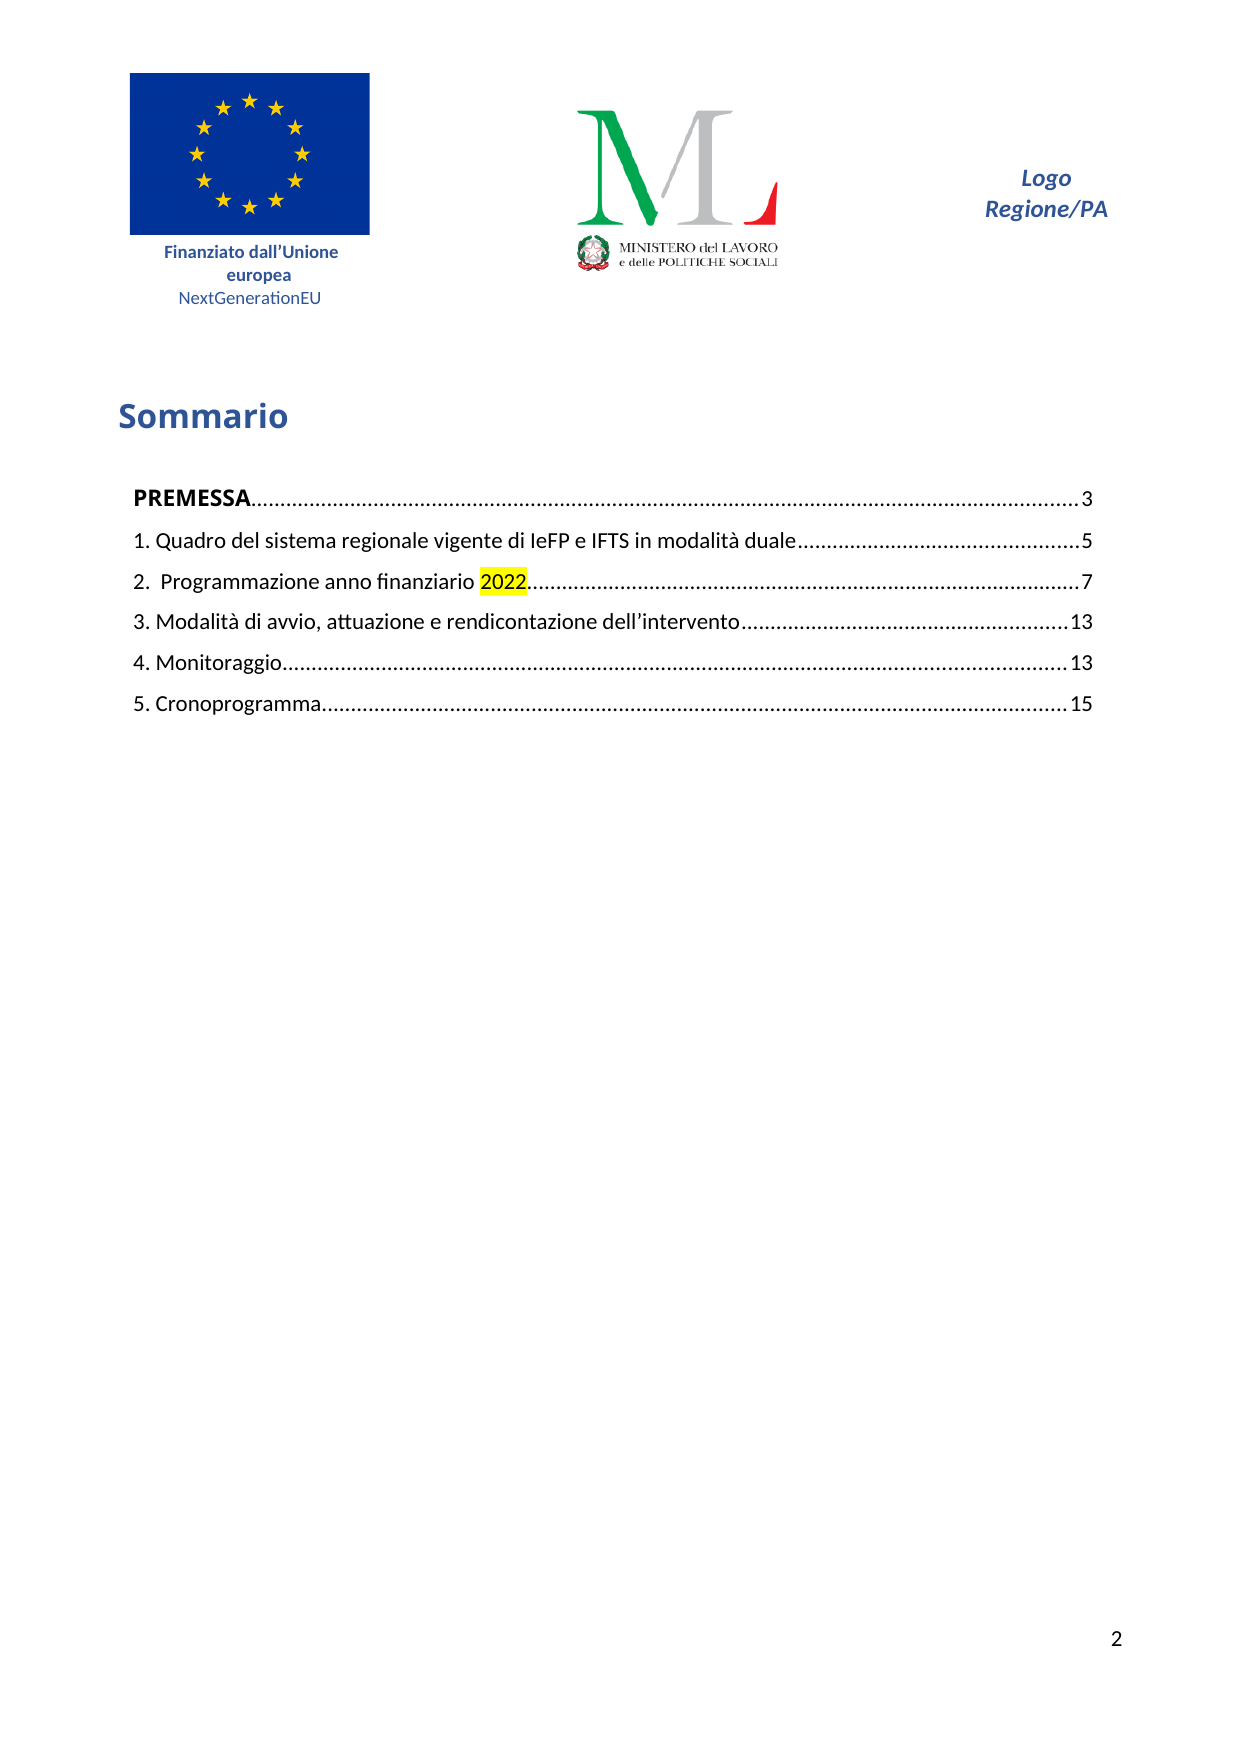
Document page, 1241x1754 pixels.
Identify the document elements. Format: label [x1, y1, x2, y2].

picture [129, 73, 370, 235]
picture [540, 75, 814, 306]
